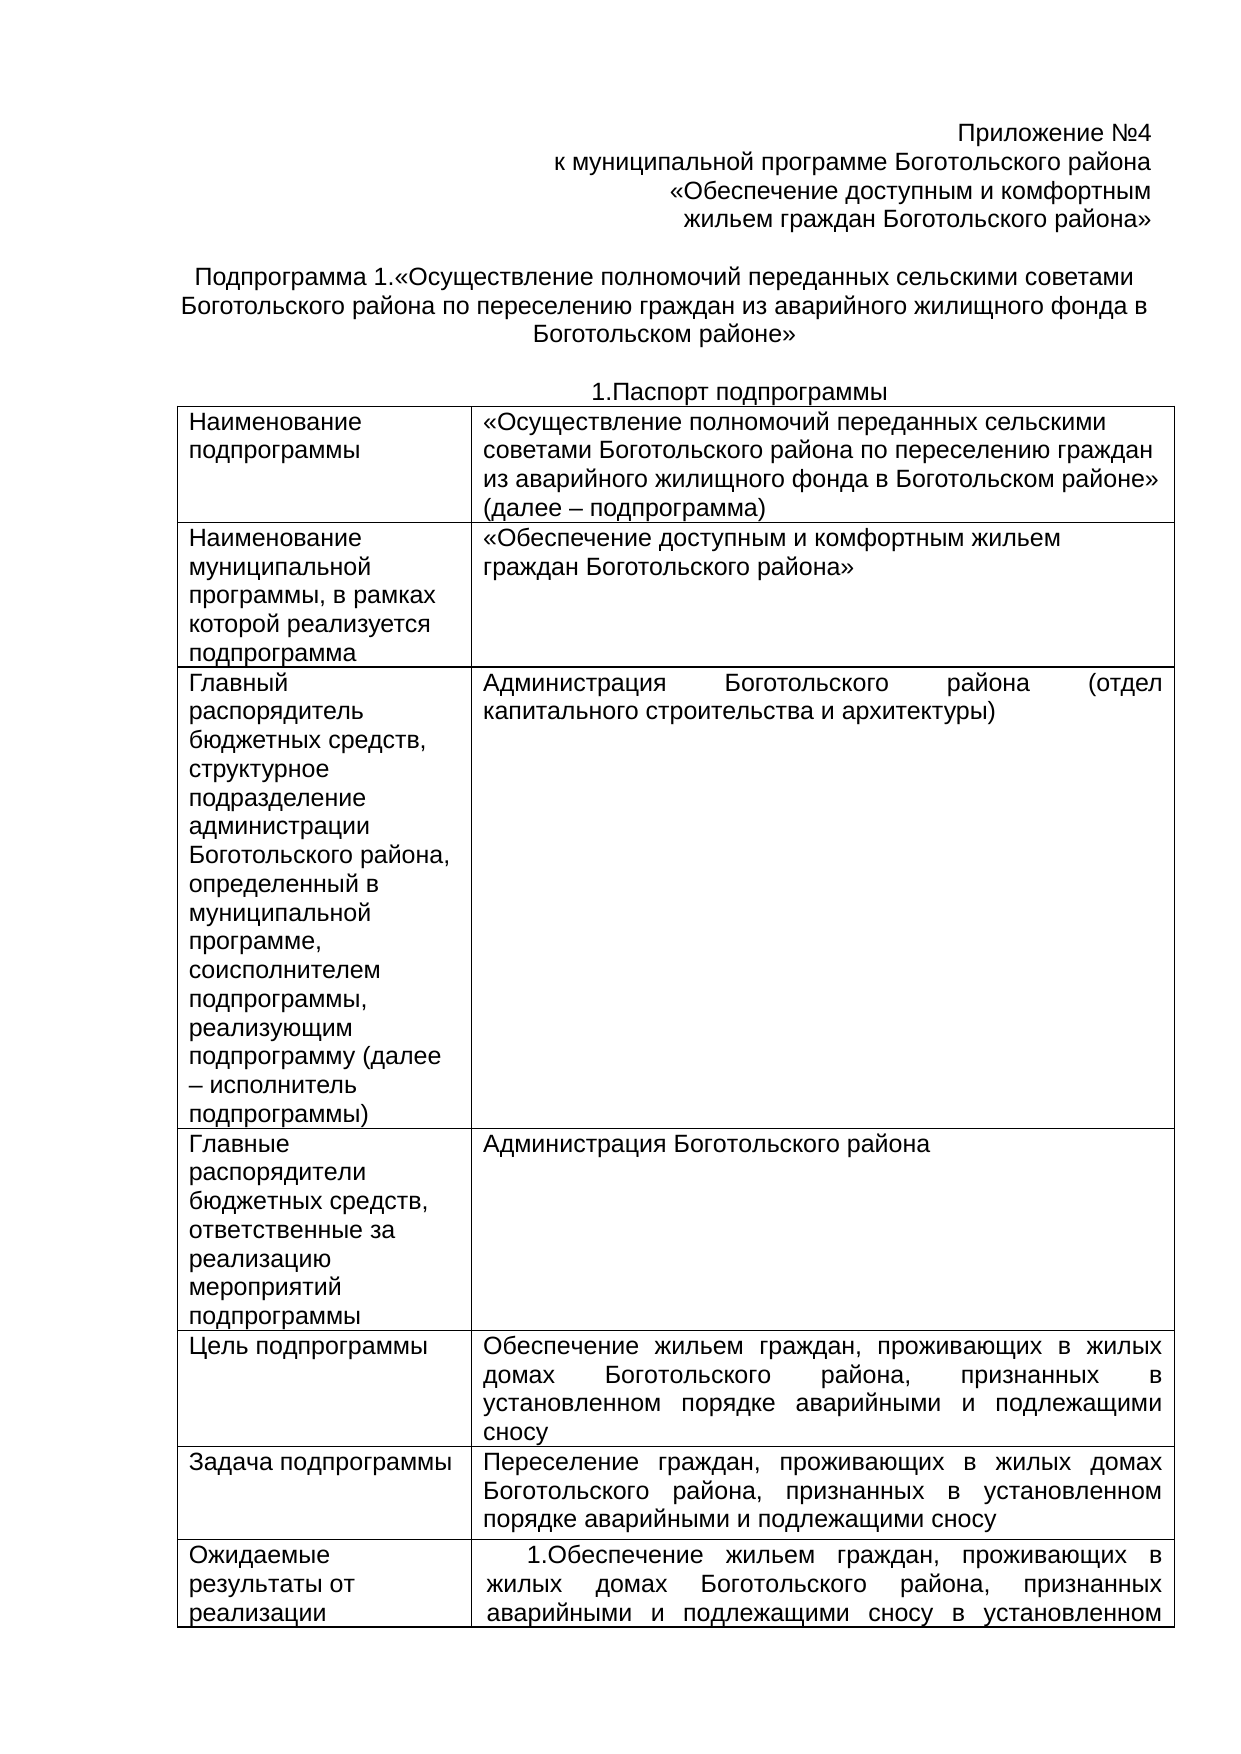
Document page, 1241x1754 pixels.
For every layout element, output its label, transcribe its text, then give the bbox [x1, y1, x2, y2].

table_cell «Обеспечение доступным и комфортным жильем граждан Боготольского района» [472, 523, 1174, 666]
table_header «Осуществление полномочий переданных сельскими советами Боготольского района по переселению граждан из аварийного жилищного фонда в Боготольском районе» (далее – подпрограмма) [472, 407, 1174, 522]
table_cell Главный распорядитель бюджетных средств, структурное подразделение администрации Боготольского района, определенный в муниципальной программе, соисполнителем подпрограммы, реализующим подпрограмму (далее – исполнитель подпрограммы) [178, 668, 471, 1127]
table_header Наименование подпрограммы [178, 407, 471, 522]
table_cell Задача подпрограммы [178, 1447, 471, 1539]
table_cell Переселение граждан, проживающих в жилых домах Боготольского района, признанных в установленном порядке аварийными и подлежащими сносу [472, 1447, 1174, 1539]
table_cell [472, 1540, 1174, 1626]
table_cell Главные распорядители бюджетных средств, ответственные за реализацию мероприятий подпрограммы [178, 1129, 471, 1330]
text к муниципальной программе Боготольского района [177, 147, 1152, 176]
text 1.Паспорт подпрограммы [252, 377, 1152, 406]
text Подпрограмма 1.«Осуществление полномочий переданных сельскими советами Боготольского района по переселению граждан из аварийного жилищного фонда в Боготольском районе» [177, 262, 1152, 348]
text жильем граждан Боготольского района» [177, 204, 1152, 233]
text «Обеспечение доступным и комфортным [177, 176, 1152, 204]
text Приложение №4 [217, 118, 1152, 147]
table_cell Администрация Боготольского района (отдел капитального строительства и архитектуры) [472, 668, 1174, 1127]
table_cell Цель подпрограммы [178, 1331, 471, 1446]
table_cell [178, 1540, 471, 1626]
table_cell Наименование муниципальной программы, в рамках которой реализуется подпрограмма [178, 523, 471, 666]
table_cell Администрация Боготольского района [472, 1129, 1174, 1330]
table_cell Обеспечение жильем граждан, проживающих в жилых домах Боготольского района, признанных в установленном порядке аварийными и подлежащими сносу [472, 1331, 1174, 1446]
